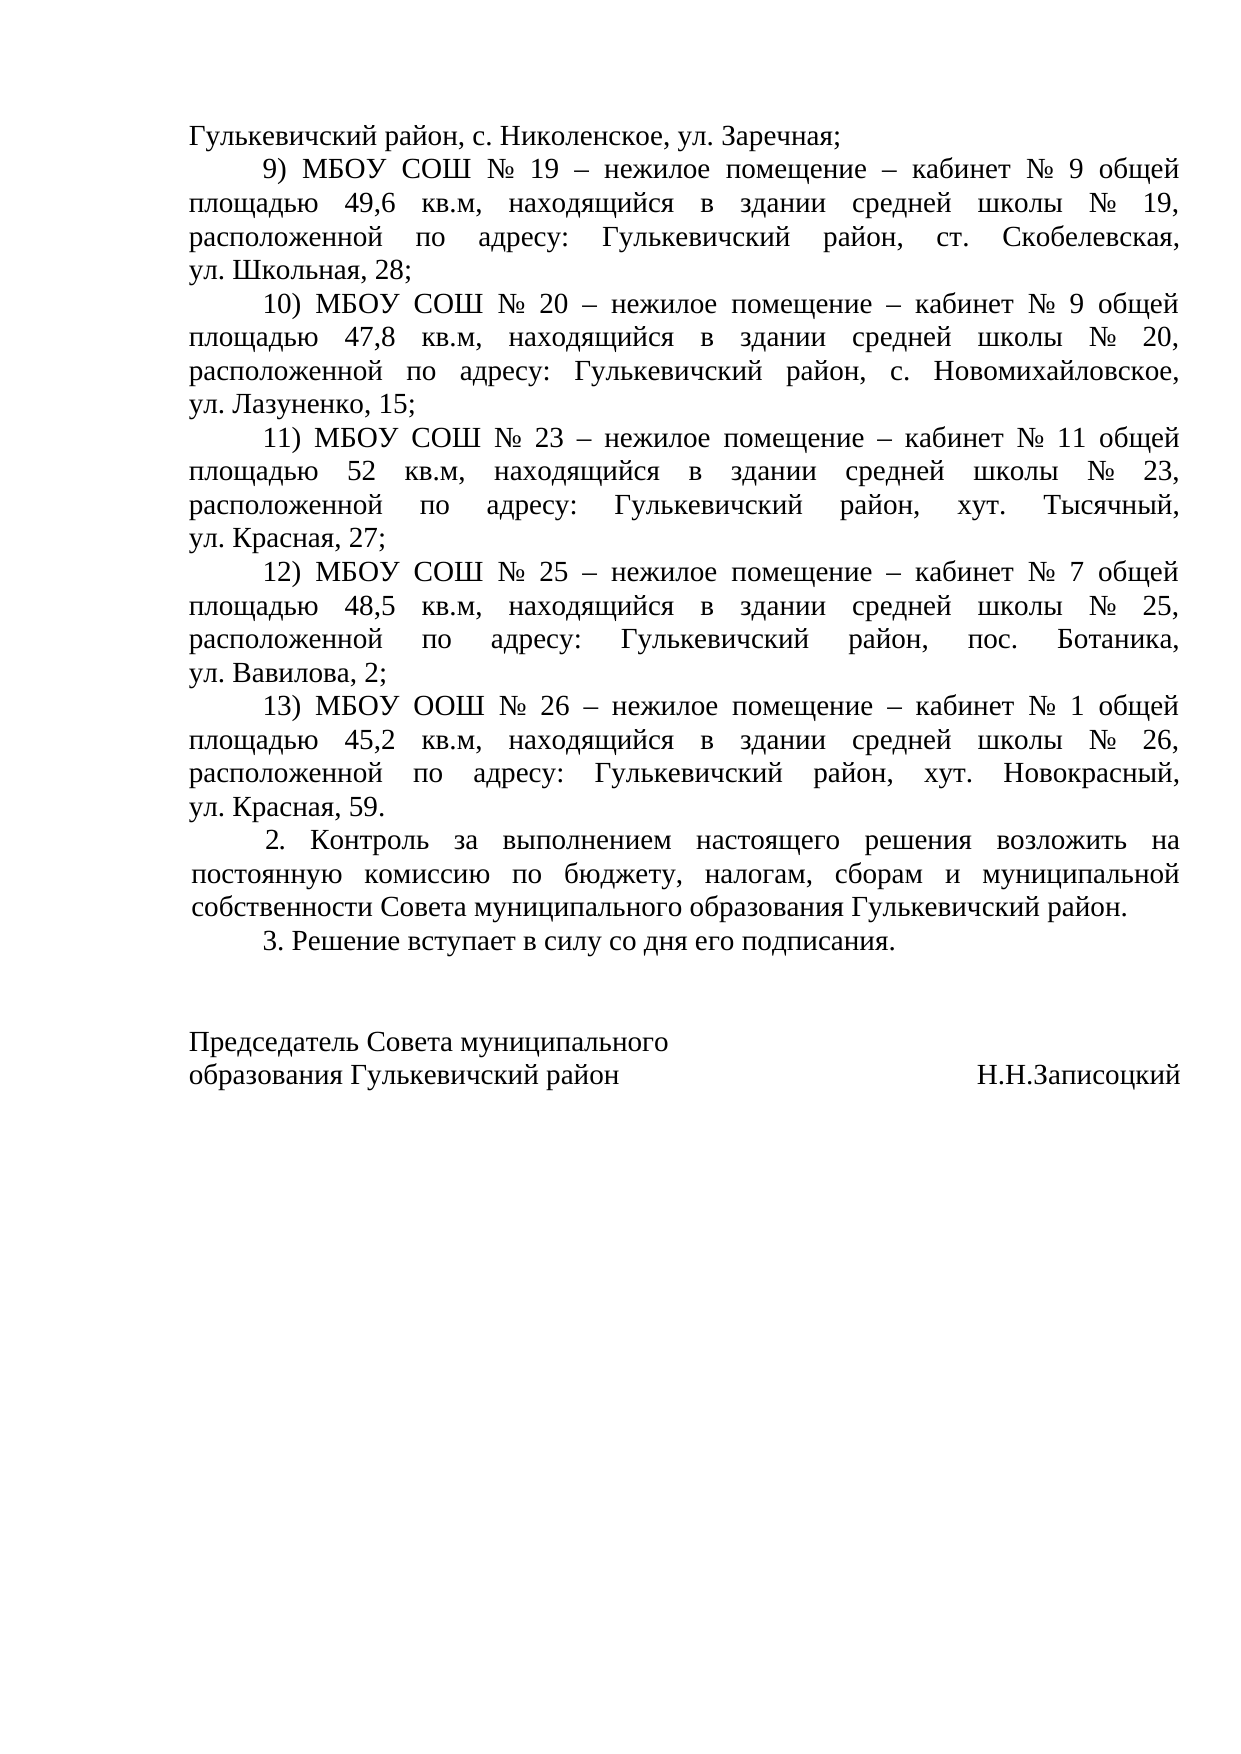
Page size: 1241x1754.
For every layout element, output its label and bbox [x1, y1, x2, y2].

table_cell [177, 118, 1192, 1158]
